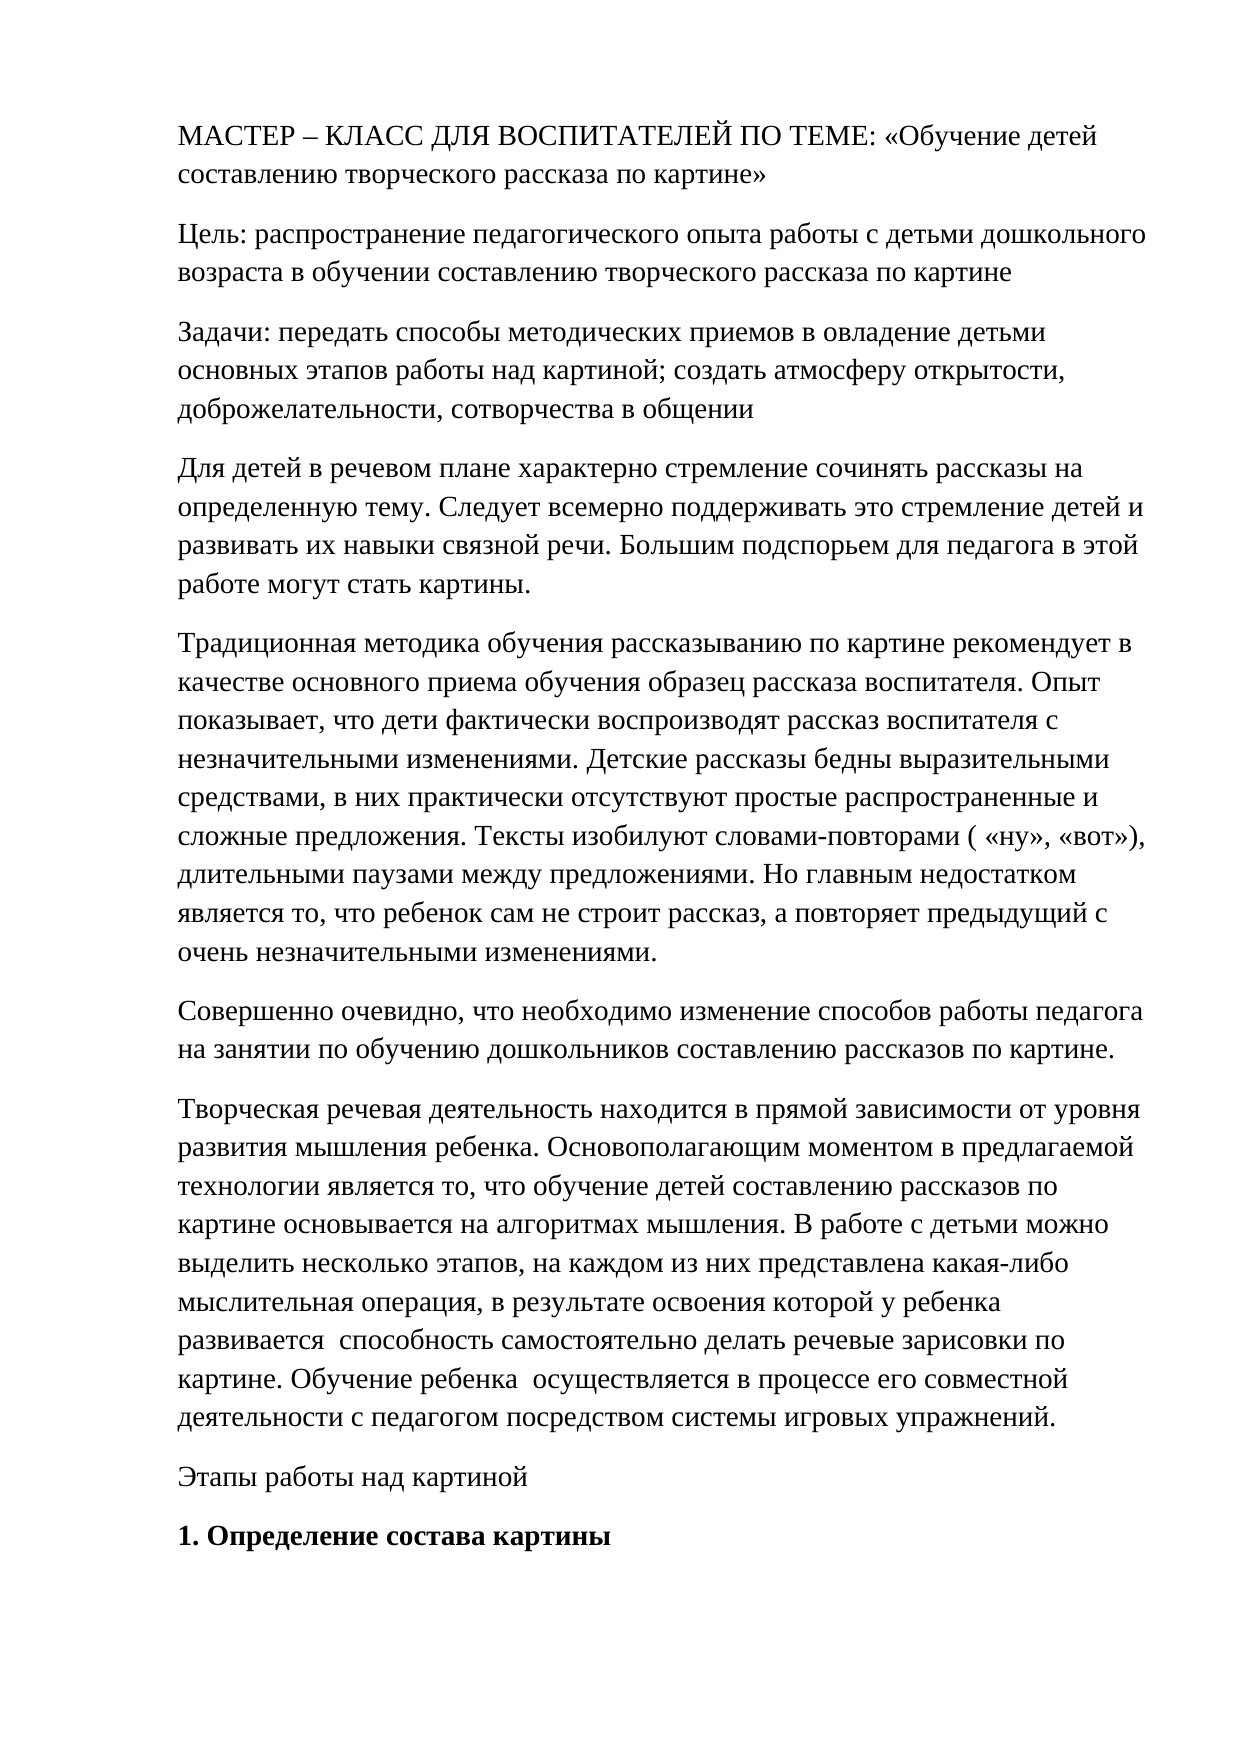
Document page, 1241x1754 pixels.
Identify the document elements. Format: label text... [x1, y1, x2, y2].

text Традиционная методика обучения рассказыванию по картине рекомендует в качестве основного приема обучения образец рассказа воспитателя. Опыт показывает, что дети фактически воспроизводят рассказ воспитателя с незначительными изменениями. Детские рассказы бедны выразительными средствами, в них практически отсутствуют простые распространенные и сложные предложения. Тексты изобилуют словами-повторами ( «ну», «вот»), длительными паузами между предложениями. Но главным недостатком является то, что ребенок сам не строит рассказ, а повторяет предыдущий с очень незначительными изменениями. [177, 625, 1152, 967]
text Для детей в речевом плане характерно стремление сочинять рассказы на определенную тему. Следует всемерно поддерживать это стремление детей и развивать их навыки связной речи. Большим подспорьем для педагога в этой работе могут стать картины. [177, 450, 1152, 599]
text Цель: распространение педагогического опыта работы с детьми дошкольного возраста в обучении составлению творческого рассказа по картине [177, 216, 1152, 288]
text 1. Определение состава картины [177, 1518, 1152, 1552]
text Этапы работы над картиной [177, 1459, 1152, 1492]
text Творческая речевая деятельность находится в прямой зависимости от уровня развития мышления ребенка. Основополагающим моментом в предлагаемой технологии является то, что обучение детей составлению рассказов по картине основывается на алгоритмах мышления. В работе с детьми можно выделить несколько этапов, на каждом из них представлена какая-либо мыслительная операция, в результате освоения которой у ребенка развивается способность самостоятельно делать речевые зарисовки по картине. Обучение ребенка осуществляется в процессе его совместной деятельности с педагогом посредством системы игровых упражнений. [177, 1091, 1152, 1433]
text МАСТЕР – КЛАСС ДЛЯ ВОСПИТАТЕЛЕЙ ПО ТЕМЕ: «Обучение детей составлению творческого рассказа по картине» [177, 118, 1152, 190]
text Совершенно очевидно, что необходимо изменение способов работы педагога на занятии по обучению дошкольников составлению рассказов по картине. [177, 993, 1152, 1065]
text Задачи: передать способы методических приемов в овладение детьми основных этапов работы над картиной; создать атмосферу открытости, доброжелательности, сотворчества в общении [177, 314, 1152, 424]
